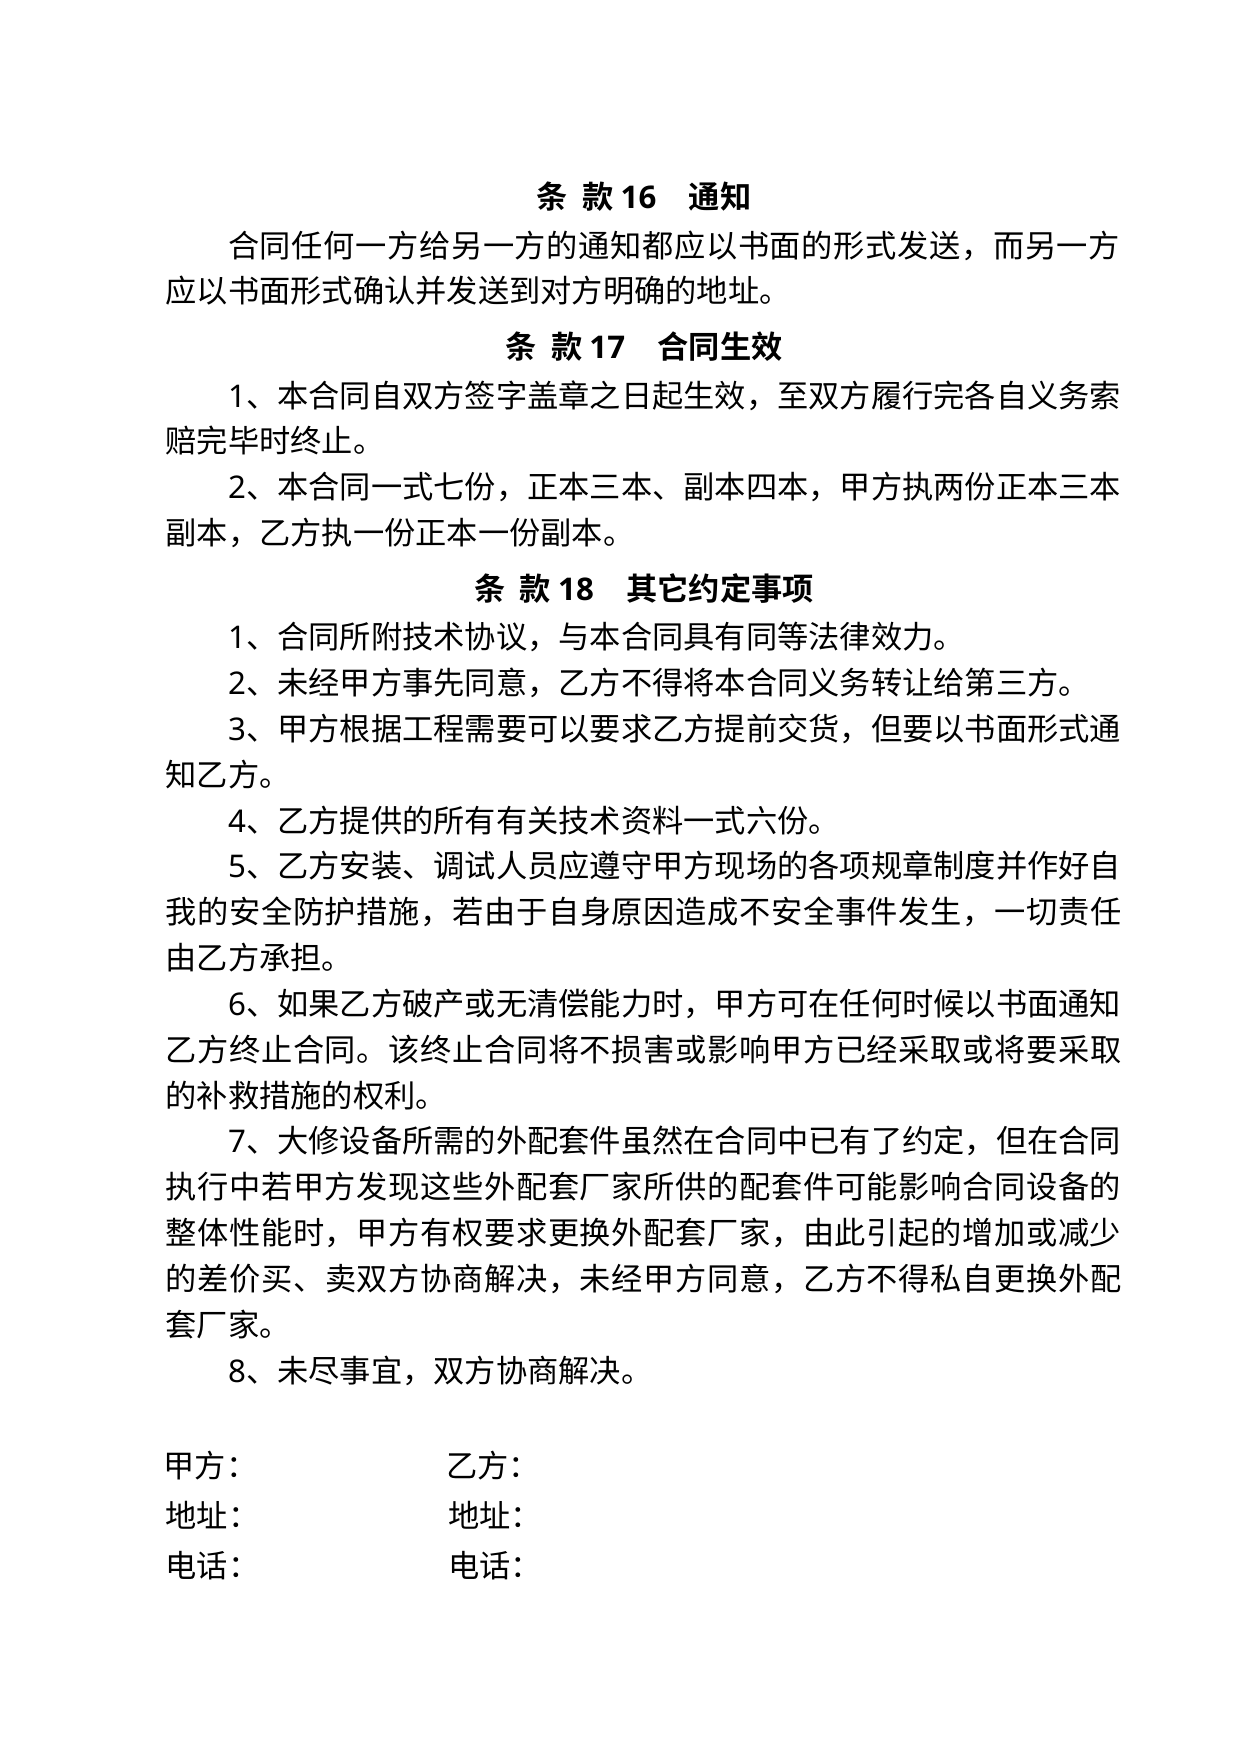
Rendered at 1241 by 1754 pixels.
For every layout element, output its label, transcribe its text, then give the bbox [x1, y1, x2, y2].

text 6、如果乙方破产或无清偿能力时，甲方可在任何时候以书面通知乙方终止合同。该终止合同将不损害或影响甲方已经采取或将要采取的补救措施的权利。 [165, 979, 1122, 1116]
text 1、合同所附技术协议，与本合同具有同等法律效力。 [165, 612, 1122, 658]
text 合同任何一方给另一方的通知都应以书面的形式发送，而另一方应以书面形式确认并发送到对方明确的地址。 [165, 220, 1122, 312]
text 5、乙方安装、调试人员应遵守甲方现场的各项规章制度并作好自我的安全防护措施，若由于自身原因造成不安全事件发生，一切责任由乙方承担。 [165, 841, 1122, 979]
text 条 款 17 合同生效 [165, 312, 1122, 370]
text 甲方： 乙方： [163, 1437, 1122, 1487]
text 地址： 地址： [165, 1487, 1122, 1537]
text 7、大修设备所需的外配套件虽然在合同中已有了约定，但在合同执行中若甲方发现这些外配套厂家所供的配套件可能影响合同设备的整体性能时，甲方有权要求更换外配套厂家，由此引起的增加或减少的差价买、卖双方协商解决，未经甲方同意，乙方不得私自更换外配套厂家。 [165, 1116, 1122, 1345]
text 电话： 电话： [165, 1537, 1122, 1587]
text 2、本合同一式七份，正本三本、副本四本，甲方执两份正本三本副本，乙方执一份正本一份副本。 [165, 462, 1122, 554]
text 4、乙方提供的所有有关技术资料一式六份。 [165, 795, 1122, 841]
text 条 款 18 其它约定事项 [165, 554, 1122, 612]
text 3、甲方根据工程需要可以要求乙方提前交货，但要以书面形式通知乙方。 [165, 704, 1122, 795]
text 8、未尽事宜，双方协商解决。 [165, 1345, 1122, 1391]
text 1、本合同自双方签字盖章之日起生效，至双方履行完各自义务索赔完毕时终止。 [165, 370, 1122, 462]
text 条 款 16 通知 [165, 162, 1122, 220]
text 2、未经甲方事先同意，乙方不得将本合同义务转让给第三方。 [165, 658, 1122, 704]
